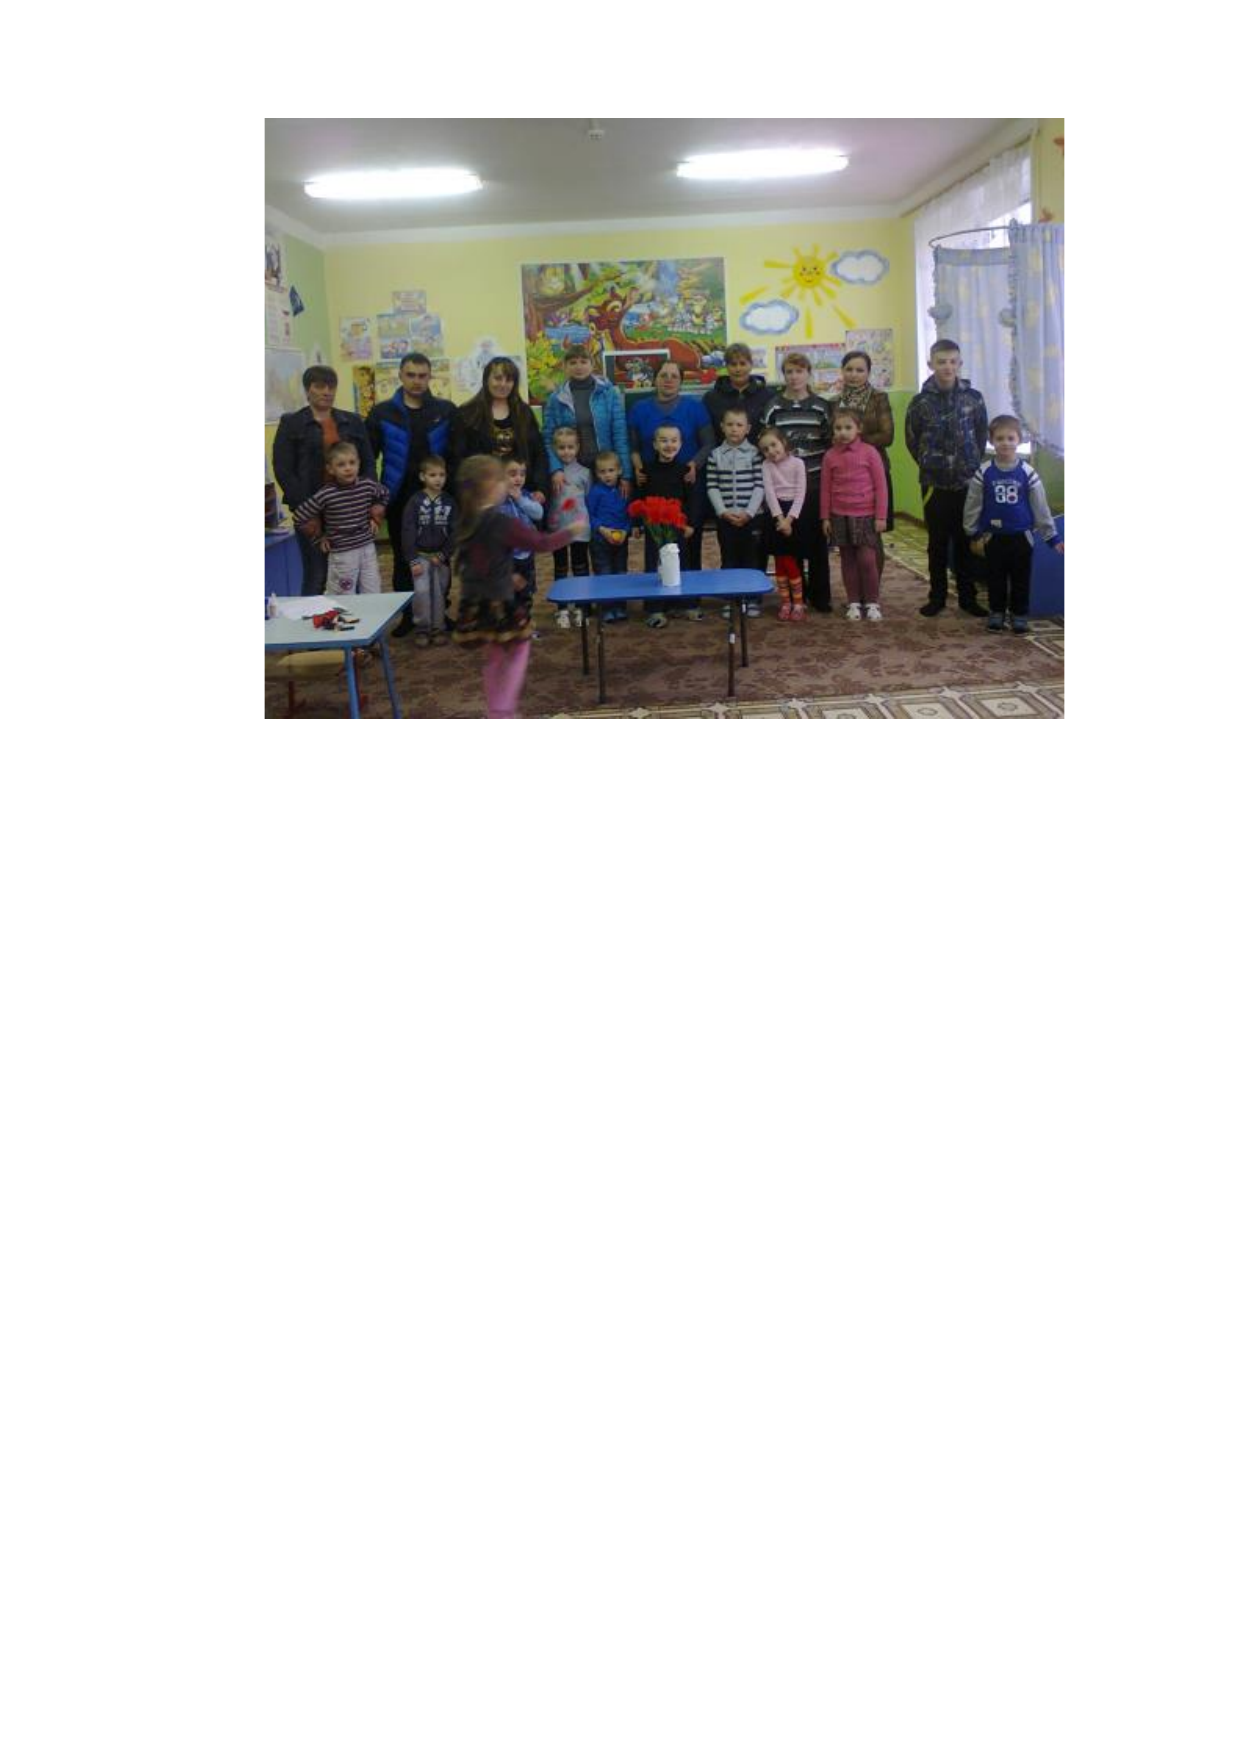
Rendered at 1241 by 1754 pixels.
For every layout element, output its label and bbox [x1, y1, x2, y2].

picture [264, 118, 1065, 719]
